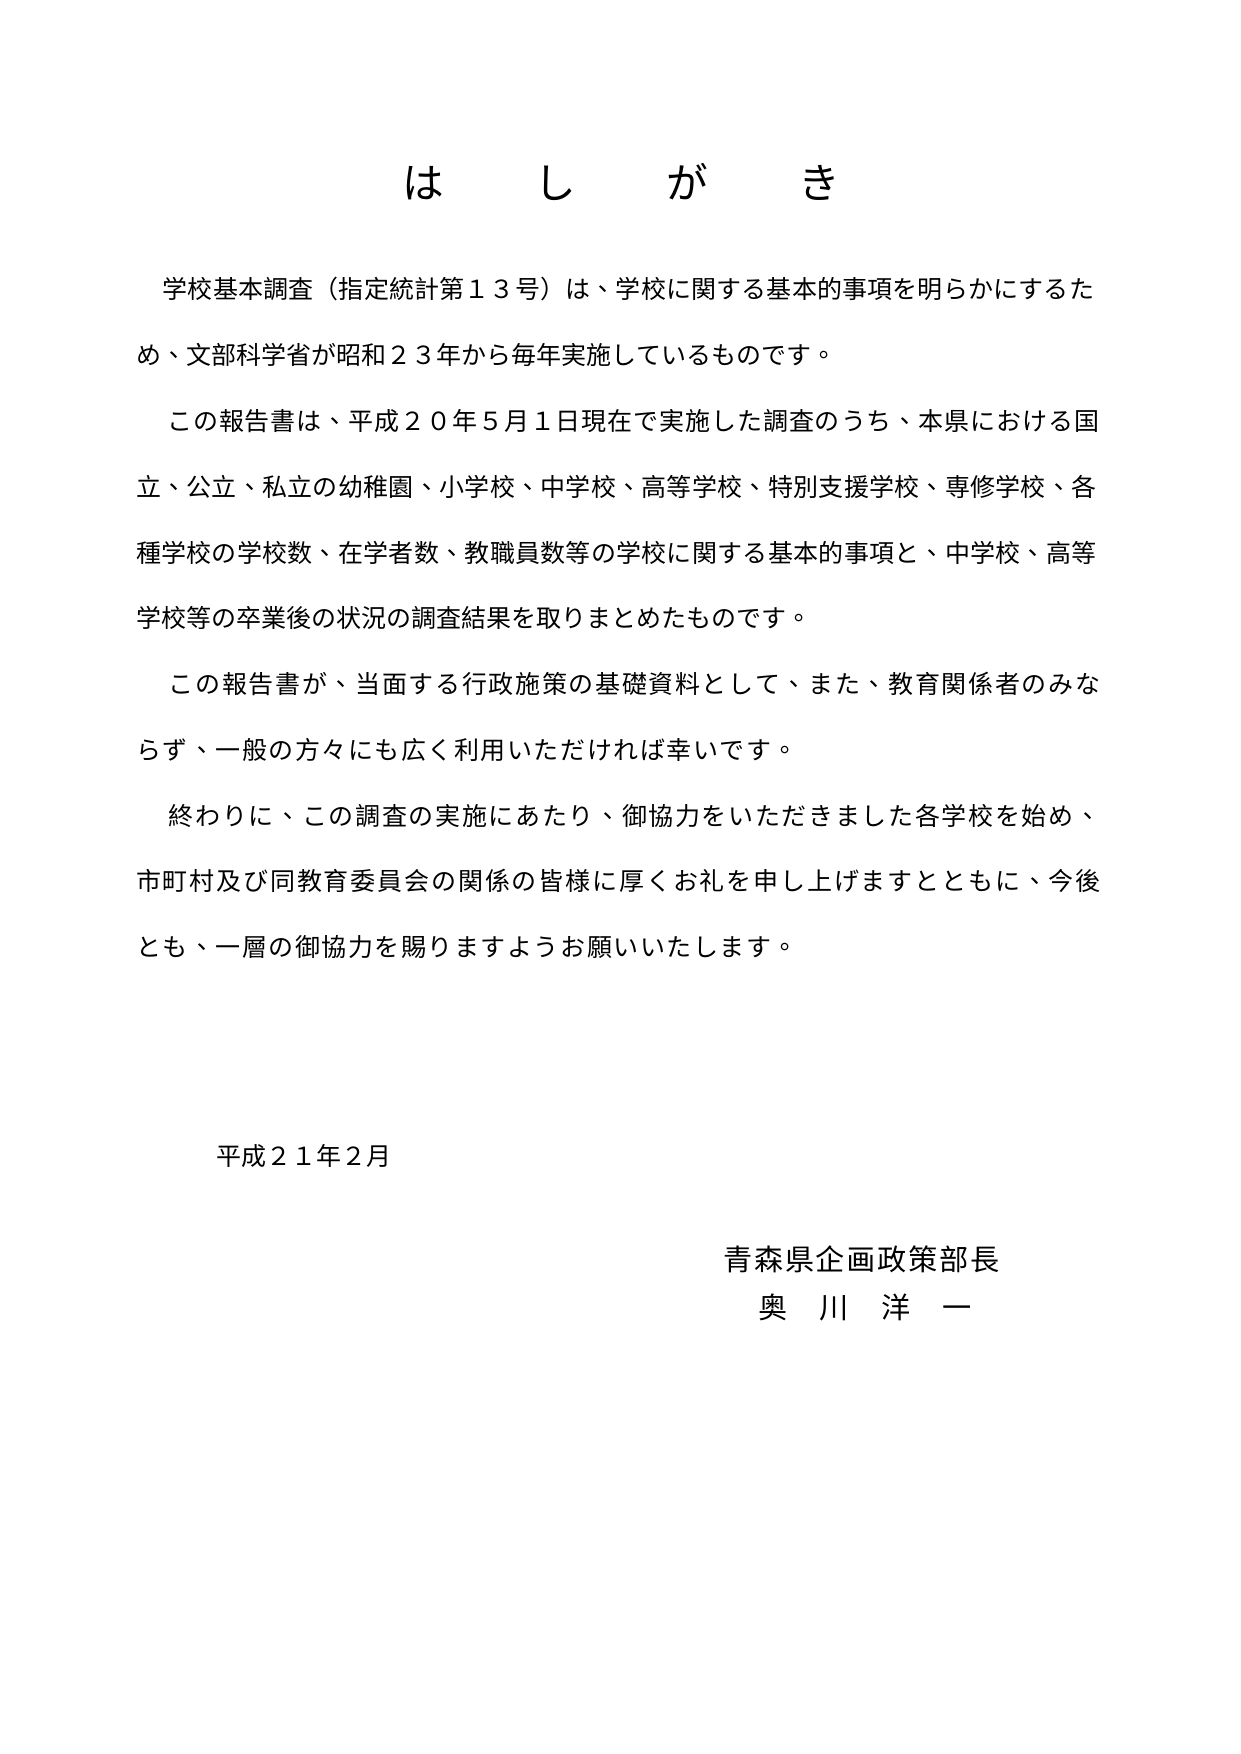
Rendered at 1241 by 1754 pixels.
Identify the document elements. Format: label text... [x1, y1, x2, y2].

text この報告書は、平成２０年５月１日現在で実施した調査のうち、本県における国立、公立、私立の幼稚園、小学校、中学校、高等学校、特別支援学校、専修学校、各種学校の学校数、在学者数、教職員数等の学校に関する基本的事項と、中学校、高等学校等の卒業後の状況の調査結果を取りまとめたものです。 [136, 404, 1101, 635]
text 青森県企画政策部長奥 川 洋 一 [723, 1239, 1002, 1327]
subtitle は し が き [403, 154, 1240, 210]
text この報告書が、当面する行政施策の基礎資料として、また、教育関係者のみならず、一般の方々にも広く利用いただければ幸いです。 [136, 667, 1103, 766]
text 終わりに、この調査の実施にあたり、御協力をいただきました各学校を始め、市町村及び同教育委員会の関係の皆様に厚くお礼を申し上げますとともに、今後とも、一層の御協力を賜りますようお願いいたします。 [136, 798, 1103, 964]
text 平成２１年２月 [216, 1139, 1240, 1173]
subtitle 学校基本調査（指定統計第１３号）は、学校に関する基本的事項を明らかにするため、文部科学省が昭和２３年から毎年実施しているものです。 [136, 272, 1096, 372]
